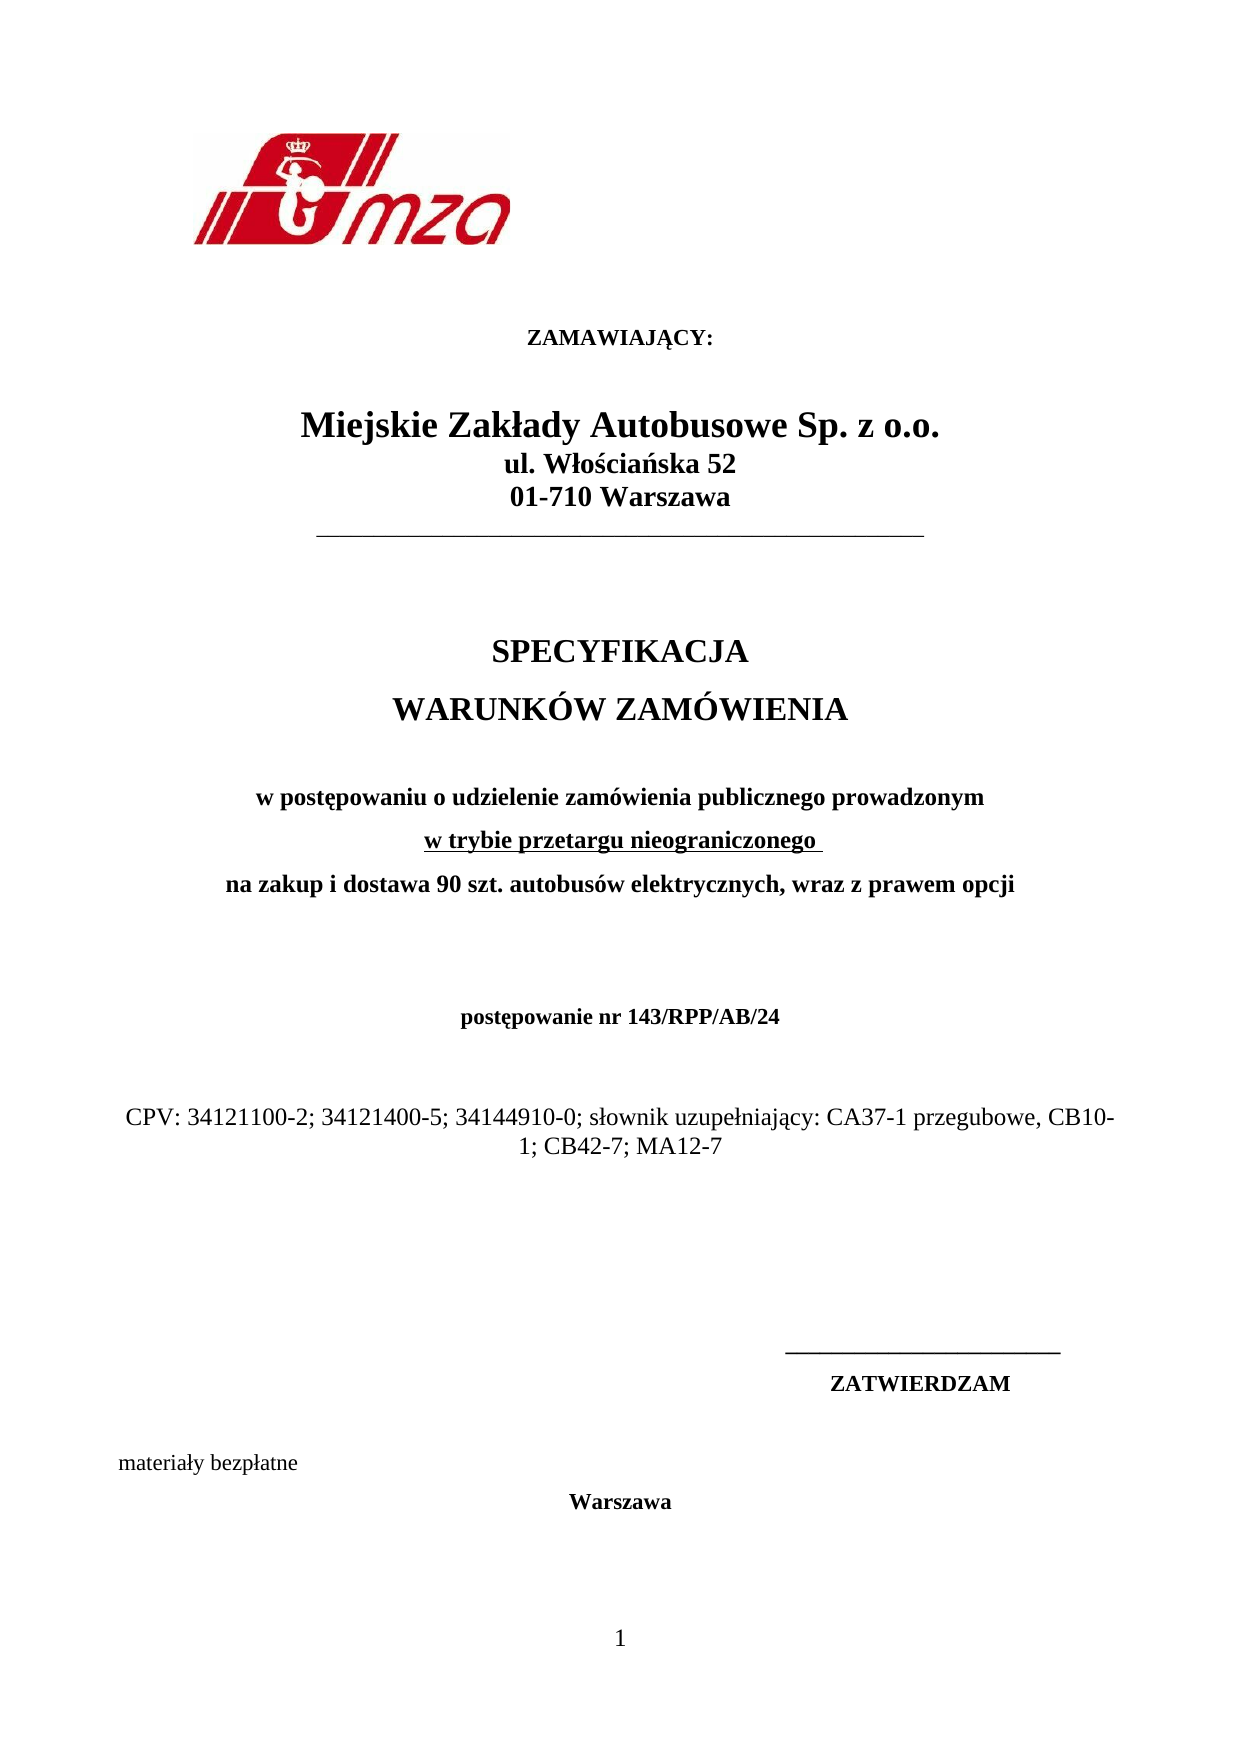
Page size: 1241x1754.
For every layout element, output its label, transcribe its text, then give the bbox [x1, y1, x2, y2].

text _____________________________________________________ [118, 513, 1122, 539]
text postępowanie nr 143/RPP/AB/24 [118, 1003, 1122, 1029]
title ________________________ ZATWIERDZAM [718, 1330, 1122, 1396]
title materiały bezpłatne [118, 1448, 1122, 1475]
subtitle WARUNKÓW ZAMÓWIENIA [118, 689, 1122, 727]
title Warszawa [118, 1488, 1122, 1514]
text CPV: 34121100-2; 34121400-5; 34144910-0; słownik uzupełniający: CA37-1 przegubowe, CB10-1; CB42-7; MA12-7 [118, 1102, 1122, 1160]
text na zakup i dostawa 90 szt. autobusów elektrycznych, wraz z prawem opcji [118, 869, 1122, 897]
text 01-710 Warszawa [118, 479, 1122, 513]
text ZAMAWIAJĄCY: [118, 324, 1122, 350]
text ul. Włościańska 52 [118, 446, 1122, 479]
text w trybie przetargu nieograniczonego [118, 826, 1122, 854]
picture [193, 133, 511, 245]
text w postępowaniu o udzielenie zamówienia publicznego prowadzonym [118, 782, 1122, 811]
text SPECYFIKACJA [118, 631, 1122, 670]
text Miejskie Zakłady Autobusowe Sp. z o.o. [118, 403, 1122, 446]
